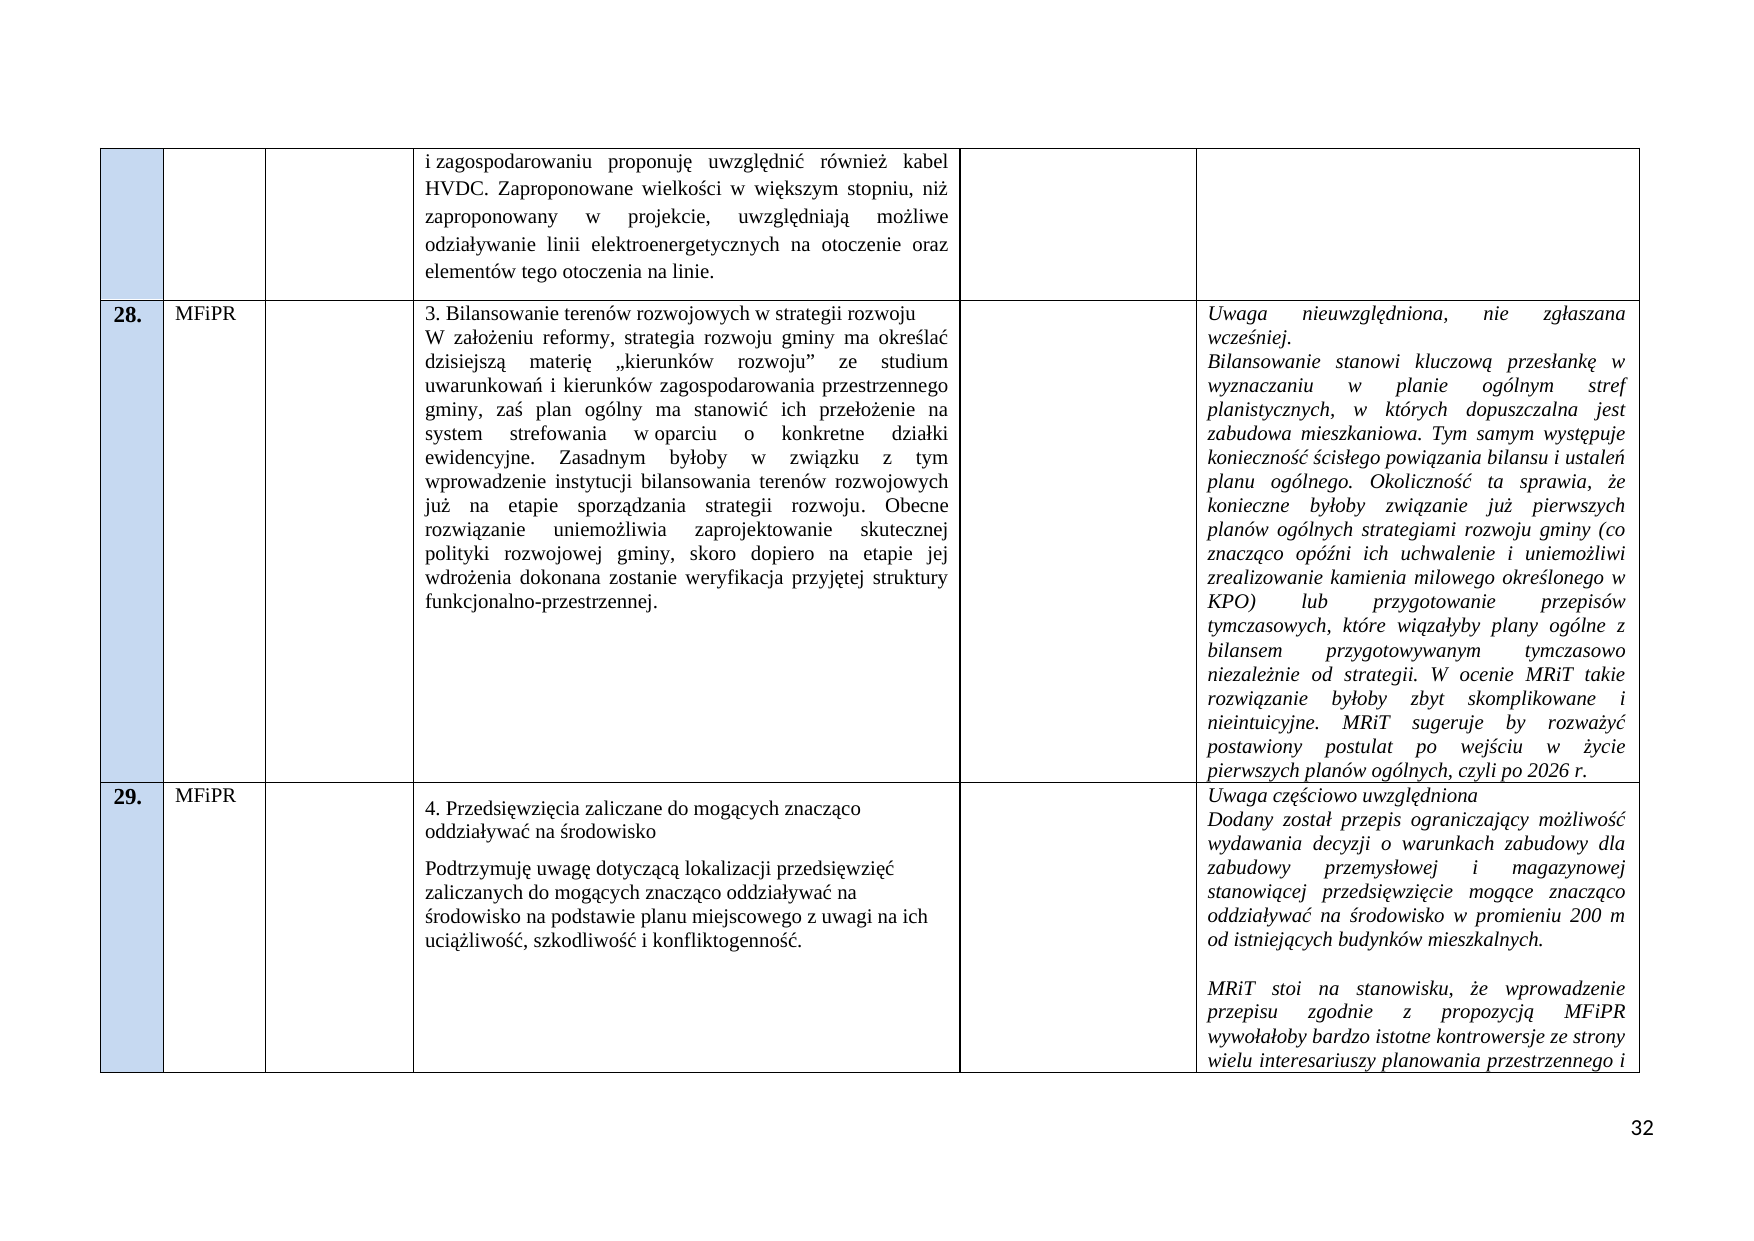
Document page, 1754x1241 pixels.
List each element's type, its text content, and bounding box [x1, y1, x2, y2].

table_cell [414, 783, 959, 1072]
table_cell [266, 301, 413, 782]
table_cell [1197, 783, 1639, 1072]
table_cell MFiPR [164, 783, 265, 1072]
table_cell [266, 783, 413, 1072]
table_cell [961, 783, 1196, 1072]
table_cell MFiPR [164, 301, 265, 782]
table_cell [266, 149, 413, 299]
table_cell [414, 149, 959, 299]
table_cell [101, 301, 163, 782]
table_cell [961, 149, 1196, 299]
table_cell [1197, 149, 1639, 299]
table_cell [961, 301, 1196, 782]
table_cell 3. Bilansowanie terenów rozwojowych w strategii rozwoju W założeniu reformy, strategia rozwoju gminy ma określać dzisiejszą materię „kierunków rozwoju” ze studium uwarunkowań i kierunków zagospodarowania przestrzennego gminy, zaś plan ogólny ma stanowić ich przełożenie na system strefowania w oparciu o konkretne działki ewidencyjne. Zasadnym byłoby w związku z tym wprowadzenie instytucji bilansowania terenów rozwojowych już na etapie sporządzania strategii rozwoju. Obecne rozwiązanie uniemożliwia zaprojektowanie skutecznej polityki rozwojowej gminy, skoro dopiero na etapie jej wdrożenia dokonana zostanie weryfikacja przyjętej struktury funkcjonalno-przestrzennej. [414, 301, 959, 782]
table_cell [164, 149, 265, 299]
table_cell [101, 783, 163, 1072]
table_cell Uwaga nieuwzględniona, nie zgłaszana wcześniej. Bilansowanie stanowi kluczową przesłankę w wyznaczaniu w planie ogólnym stref planistycznych, w których dopuszczalna jest zabudowa mieszkaniowa. Tym samym występuje konieczność ścisłego powiązania bilansu i ustaleń planu ogólnego. Okoliczność ta sprawia, że konieczne byłoby związanie już pierwszych planów ogólnych strategiami rozwoju gminy (co znacząco opóźni ich uchwalenie i uniemożliwi zrealizowanie kamienia milowego określonego w KPO) lub przygotowanie przepisów tymczasowych, które wiązałyby plany ogólne z bilansem przygotowywanym tymczasowo niezależnie od strategii. W ocenie MRiT takie rozwiązanie byłoby zbyt skomplikowane i nieintuicyjne. MRiT sugeruje by rozważyć postawiony postulat po wejściu w życie pierwszych planów ogólnych, czyli po 2026 r. [1197, 301, 1639, 782]
table_cell [101, 149, 163, 299]
